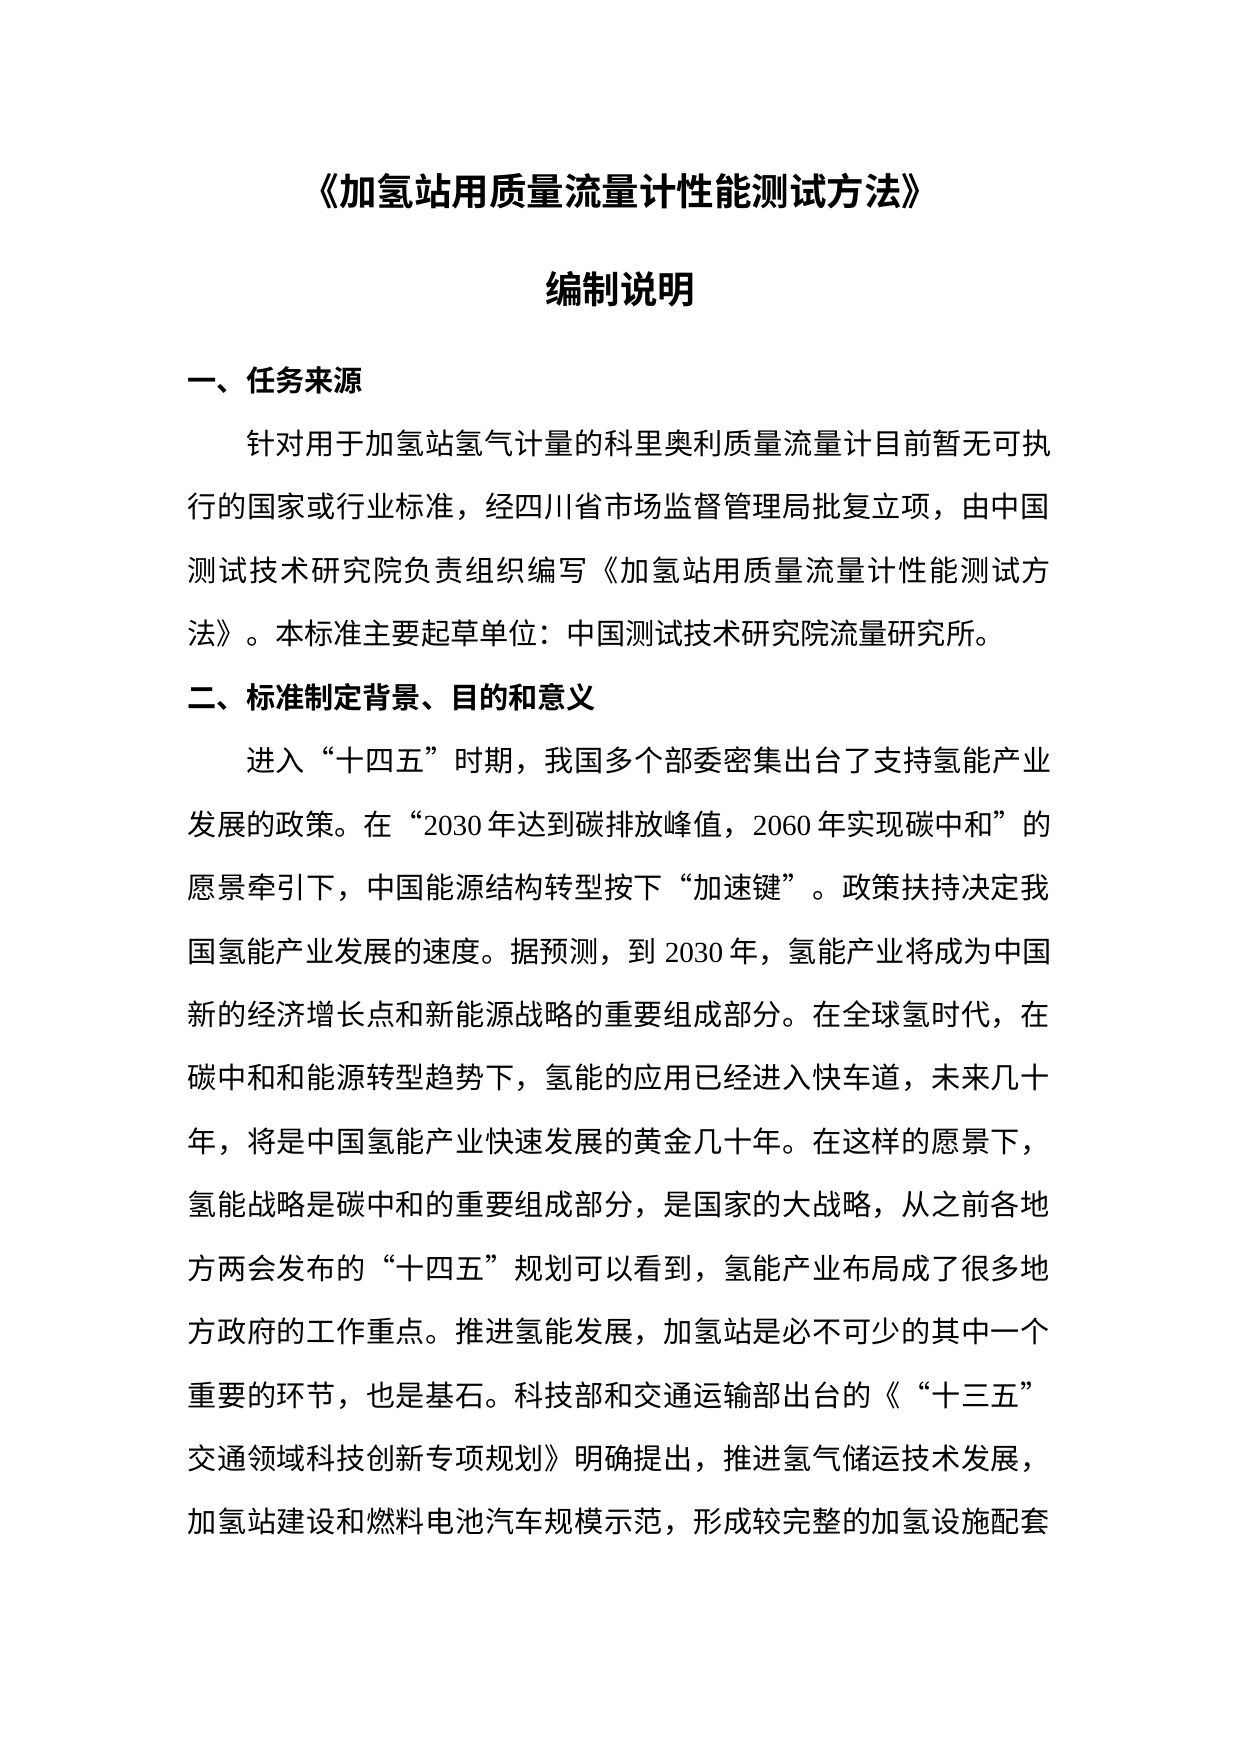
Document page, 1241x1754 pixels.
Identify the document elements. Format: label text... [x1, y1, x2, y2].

text 一、任务来源 [187, 357, 1053, 399]
text 针对用于加氢站氢气计量的科里奥利质量流量计目前暂无可执行的国家或行业标准，经四川省市场监督管理局批复立项，由中国测试技术研究院负责组织编写《加氢站用质量流量计性能测试方法》。本标准主要起草单位：中国测试技术研究院流量研究所。 [187, 421, 1053, 653]
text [187, 738, 1053, 1541]
text 二、标准制定背景、目的和意义 [187, 674, 1053, 717]
text 《加氢站用质量流量计性能测试方法》 [187, 162, 1053, 216]
text 编制说明 [187, 259, 1053, 314]
